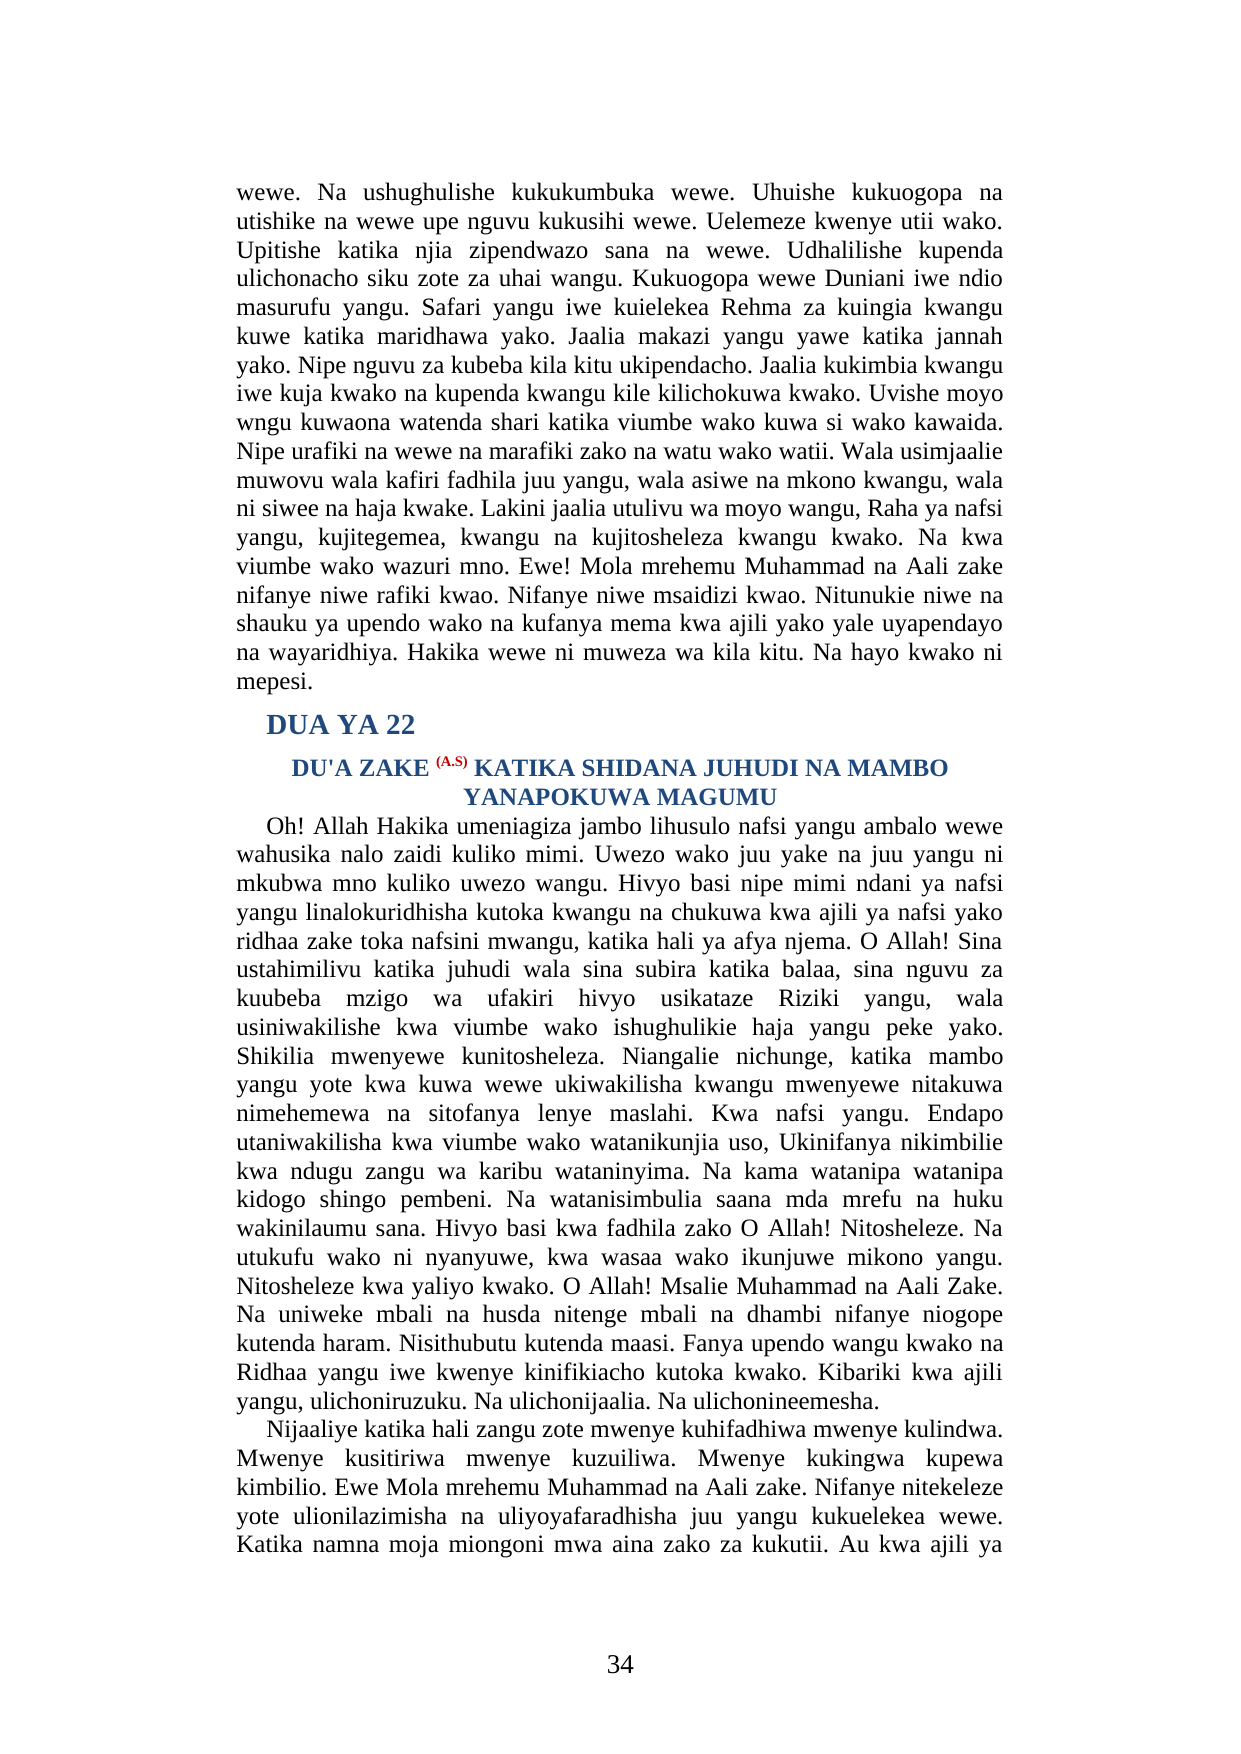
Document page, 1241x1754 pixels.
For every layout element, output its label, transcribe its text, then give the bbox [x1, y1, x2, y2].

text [236, 1414, 1004, 1558]
subtitle DU'A ZAKE (A.S) KATIKA SHIDANA JUHUDI NA MAMBO YANAPOKUWA MAGUMU [236, 753, 1004, 811]
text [236, 177, 1004, 695]
subtitle DUA YA 22 [236, 707, 1004, 741]
text Oh! Allah Hakika umeniagiza jambo lihusulo nafsi yangu ambalo wewe wahusika nalo zaidi kuliko mimi. Uwezo wako juu yake na juu yangu ni mkubwa mno kuliko uwezo wangu. Hivyo basi nipe mimi ndani ya nafsi yangu linalokuridhisha kutoka kwangu na chukuwa kwa ajili ya nafsi yako ridhaa zake toka nafsini mwangu, katika hali ya afya njema. O Allah! Sina ustahimilivu katika juhudi wala sina subira katika balaa, sina nguvu za kuubeba mzigo wa ufakiri hivyo usikataze Riziki yangu, wala usiniwakilishe kwa viumbe wako ishughulikie haja yangu peke yako. Shikilia mwenyewe kunitosheleza. Niangalie nichunge, katika mambo yangu yote kwa kuwa wewe ukiwakilisha kwangu mwenyewe nitakuwa nimehemewa na sitofanya lenye maslahi. Kwa nafsi yangu. Endapo utaniwakilisha kwa viumbe wako watanikunjia uso, Ukinifanya nikimbilie kwa ndugu zangu wa karibu wataninyima. Na kama watanipa watanipa kidogo shingo pembeni. Na watanisimbulia saana mda mrefu na huku wakinilaumu sana. Hivyo basi kwa fadhila zako O Allah! Nitosheleze. Na utukufu wako ni nyanyuwe, kwa wasaa wako ikunjuwe mikono yangu. Nitosheleze kwa yaliyo kwako. O Allah! Msalie Muhammad na Aali Zake. Na uniweke mbali na husda nitenge mbali na dhambi nifanye niogope kutenda haram. Nisithubutu kutenda maasi. Fanya upendo wangu kwako na Ridhaa yangu iwe kwenye kinifikiacho kutoka kwako. Kibariki kwa ajili yangu, ulichoniruzuku. Na ulichonijaalia. Na ulichonineemesha. [236, 811, 1004, 1414]
